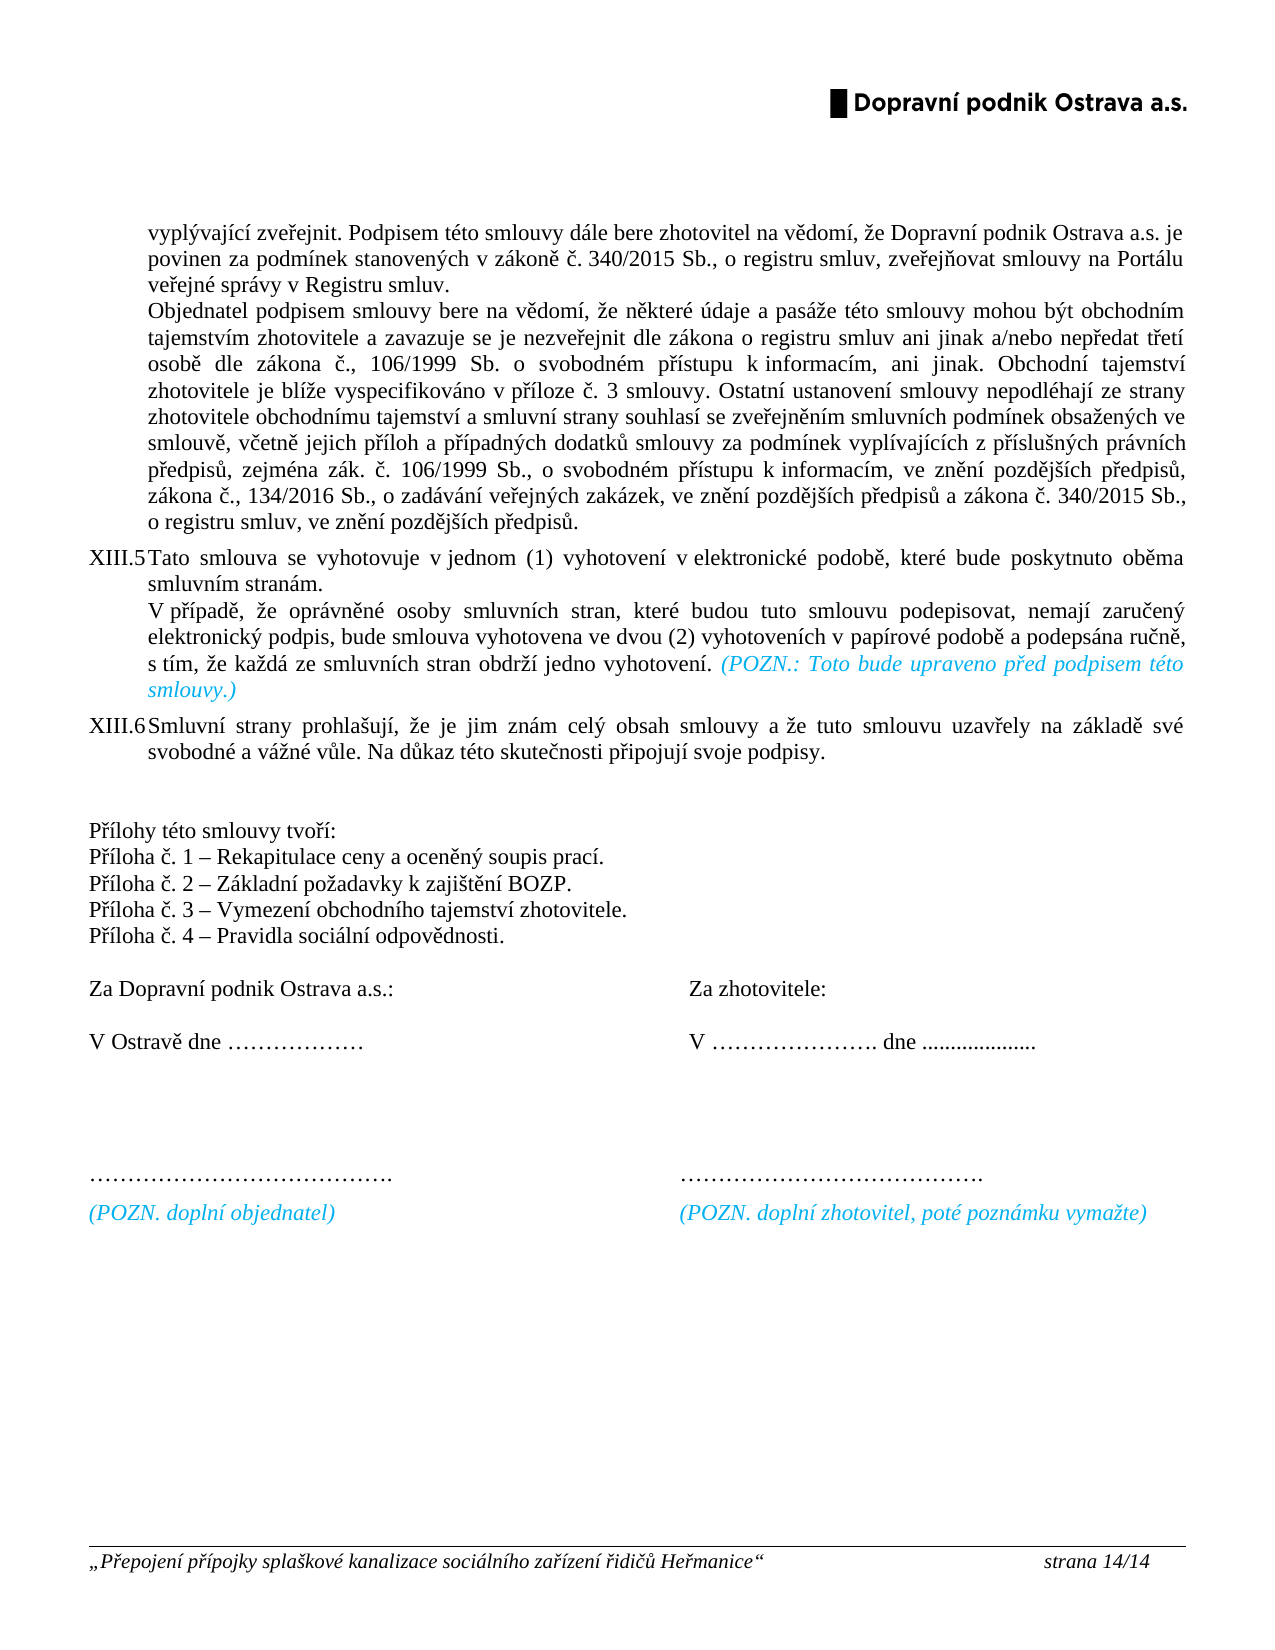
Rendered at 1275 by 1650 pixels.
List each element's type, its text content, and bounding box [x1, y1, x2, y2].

text Přílohy této smlouvy tvoří: [89, 817, 1186, 843]
list Smluvní strany prohlašují, že je jim znám celý obsah smlouvy a že tuto smlouvu uzavřely na základě své svobodné a vážné vůle. Na důkaz této skutečnosti připojují svoje podpisy. [89, 712, 1184, 764]
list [89, 218, 1184, 298]
text Příloha č. 2 – Základní požadavky k zajištění BOZP. [89, 870, 1184, 896]
picture [830, 89, 1187, 118]
text Příloha č. 4 – Pravidla sociální odpovědnosti. [89, 922, 1184, 949]
text …………………………………. …………………………………. [89, 1160, 1186, 1186]
text Příloha č. 1 – Rekapitulace ceny a oceněný soupis prací. [89, 843, 1184, 870]
text Příloha č. 3 – Vymezení obchodního tajemství zhotovitele. [89, 896, 1184, 922]
text (POZN. doplní objednatel) (POZN. doplní zhotovitel, poté poznámku vymažte) [89, 1198, 1186, 1225]
list Tato smlouva se vyhotovuje v jednom (1) vyhotovení v elektronické podobě, které bude poskytnuto oběma smluvním stranám. [89, 544, 1184, 597]
text V Ostravě dne ……………… V …………………. dne .................... [89, 1028, 1186, 1054]
text V případě, že oprávněné osoby smluvních stran, které budou tuto smlouvu podepisovat, nemají zaručený elektronický podpis, bude smlouva vyhotovena ve dvou (2) vyhotoveních v papírové podobě a podepsána ručně, s tím, že každá ze smluvních stran obdrží jedno vyhotovení. (POZN.: Toto bude upraveno před podpisem této smlouvy.) [148, 597, 1186, 702]
text Za Dopravní podnik Ostrava a.s.: Za zhotovitele: [89, 975, 1184, 1002]
text Objednatel podpisem smlouvy bere na vědomí, že některé údaje a pasáže této smlouvy mohou být obchodním tajemstvím zhotovitele a zavazuje se je nezveřejnit dle zákona o registru smluv ani jinak a/nebo nepředat třetí osobě dle zákona č., 106/1999 Sb. o svobodném přístupu k informacím, ani jinak. Obchodní tajemství zhotovitele je blíže vyspecifikováno v příloze č. 3 smlouvy. Ostatní ustanovení smlouvy nepodléhají ze strany zhotovitele obchodnímu tajemství a smluvní strany souhlasí se zveřejněním smluvních podmínek obsažených ve smlouvě, včetně jejich příloh a případných dodatků smlouvy za podmínek vyplívajících z příslušných právních předpisů, zejména zák. č. 106/1999 Sb., o svobodném přístupu k informacím, ve znění pozdějších předpisů, zákona č., 134/2016 Sb., o zadávání veřejných zakázek, ve znění pozdějších předpisů a zákona č. 340/2015 Sb., o registru smluv, ve znění pozdějších předpisů. [148, 298, 1186, 535]
